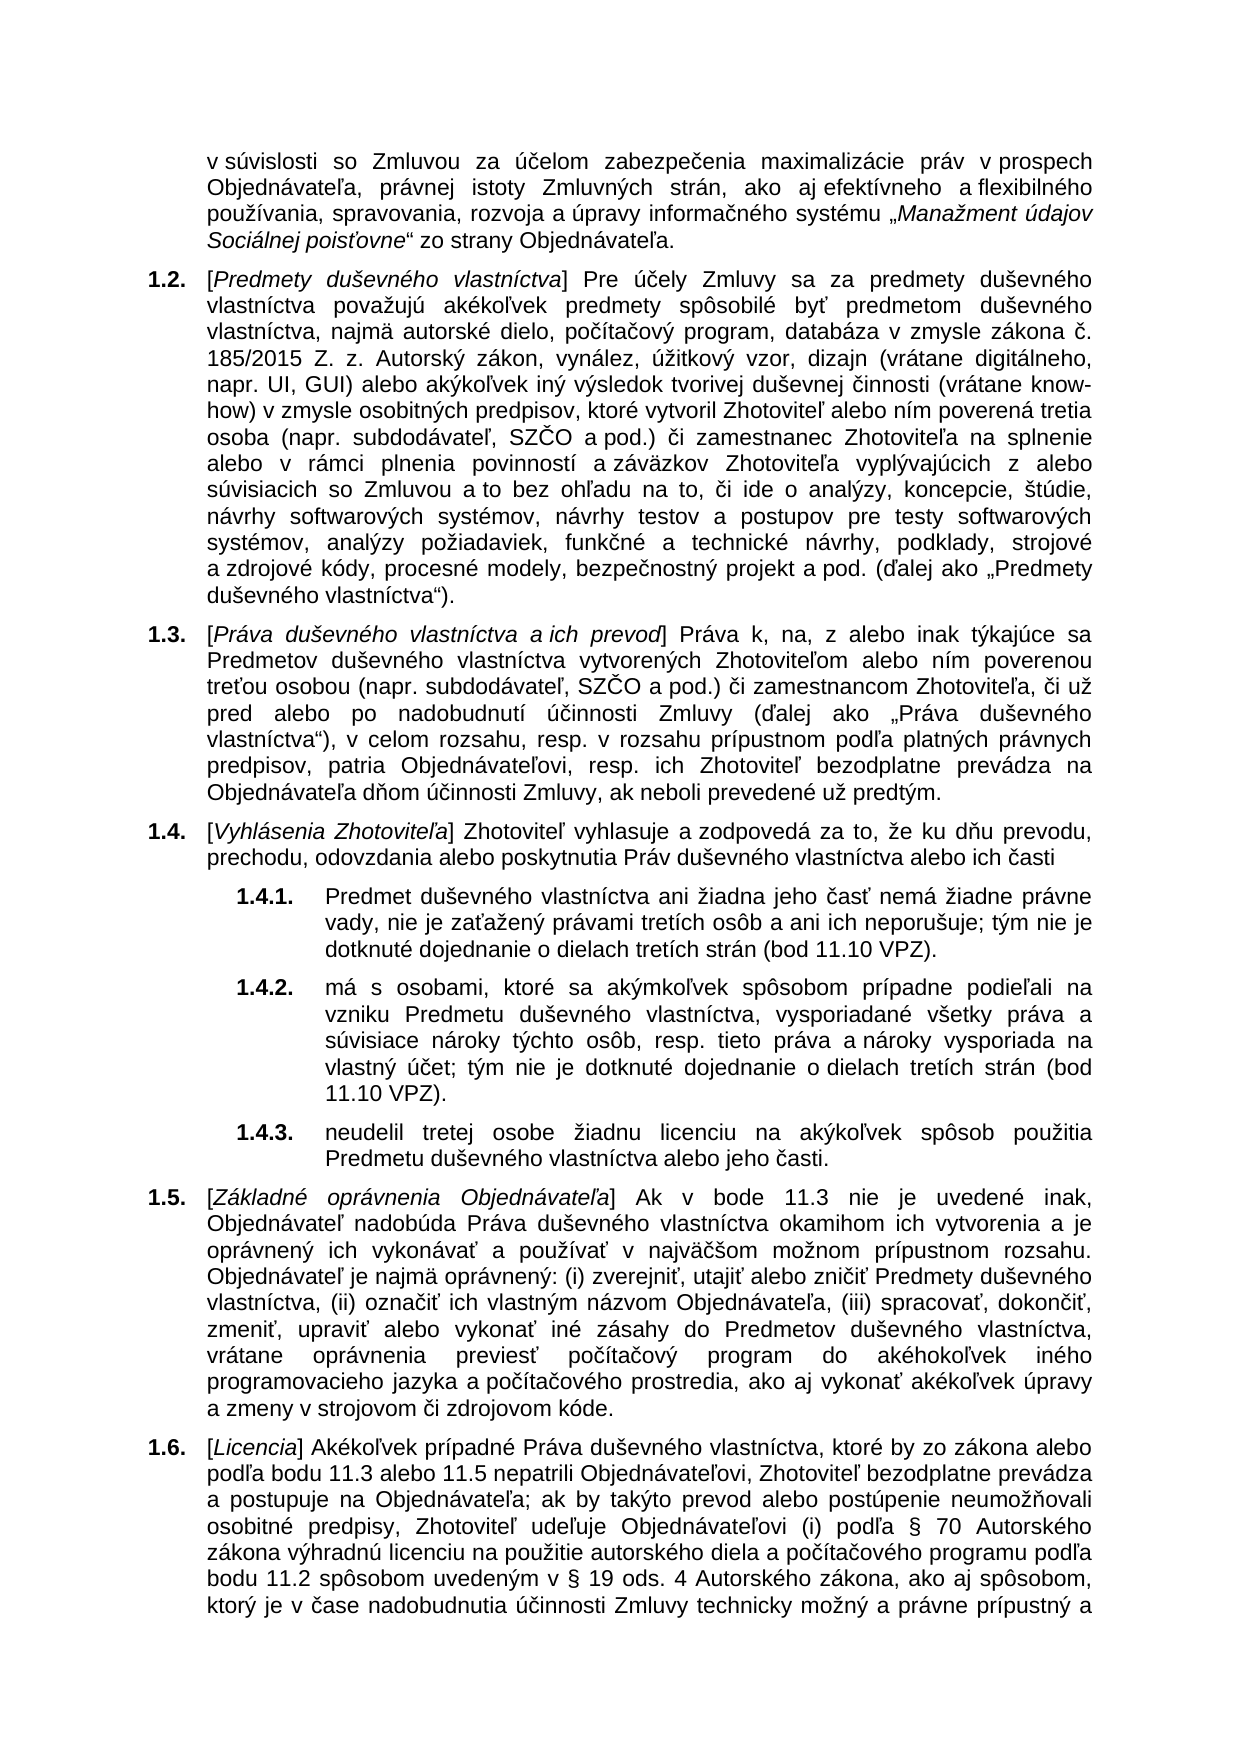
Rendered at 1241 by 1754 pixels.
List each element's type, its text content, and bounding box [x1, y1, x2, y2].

list [Vyhlásenia Zhotoviteľa] Zhotoviteľ vyhlasuje a zodpovedá za to, že ku dňu prevodu, prechodu, odovzdania alebo poskytnutia Práv duševného vlastníctva alebo ich časti [148, 818, 1093, 870]
list [Predmety duševného vlastníctva] Pre účely Zmluvy sa za predmety duševného vlastníctva považujú akékoľvek predmety spôsobilé byť predmetom duševného vlastníctva, najmä autorské dielo, počítačový program, databáza v zmysle zákona č. 185/2015 Z. z. Autorský zákon, vynález, úžitkový vzor, dizajn (vrátane digitálneho, napr. UI, GUI) alebo akýkoľvek iný výsledok tvorivej duševnej činnosti (vrátane know-how) v zmysle osobitných predpisov, ktoré vytvoril Zhotoviteľ alebo ním poverená tretia osoba (napr. subdodávateľ, SZČO a pod.) či zamestnanec Zhotoviteľa na splnenie alebo v rámci plnenia povinností a záväzkov Zhotoviteľa vyplývajúcich z alebo súvisiacich so Zmluvou a to bez ohľadu na to, či ide o analýzy, koncepcie, štúdie, návrhy softwarových systémov, návrhy testov a postupov pre testy softwarových systémov, analýzy požiadaviek, funkčné a technické návrhy, podklady, strojové a zdrojové kódy, procesné modely, bezpečnostný projekt a pod. (ďalej ako „Predmety duševného vlastníctva“). [148, 266, 1093, 608]
list neudelil tretej osobe žiadnu licenciu na akýkoľvek spôsob použitia Predmetu duševného vlastníctva alebo jeho časti. [236, 1119, 1093, 1171]
list [Práva duševného vlastníctva a ich prevod] Práva k, na, z alebo inak týkajúce sa Predmetov duševného vlastníctva vytvorených Zhotoviteľom alebo ním poverenou treťou osobou (napr. subdodávateľ, SZČO a pod.) či zamestnancom Zhotoviteľa, či už pred alebo po nadobudnutí účinnosti Zmluvy (ďalej ako „Práva duševného vlastníctva“), v celom rozsahu, resp. v rozsahu prípustnom podľa platných právnych predpisov, patria Objednávateľovi, resp. ich Zhotoviteľ bezodplatne prevádza na Objednávateľa dňom účinnosti Zmluvy, ak neboli prevedené už predtým. [148, 621, 1093, 805]
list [148, 1433, 1093, 1618]
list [148, 148, 1093, 253]
list Predmet duševného vlastníctva ani žiadna jeho časť nemá žiadne právne vady, nie je zaťažený právami tretích osôb a ani ich neporušuje; tým nie je dotknuté dojednanie o dielach tretích strán (bod 11.10 VPZ). [236, 883, 1093, 962]
list má s osobami, ktoré sa akýmkoľvek spôsobom prípadne podieľali na vzniku Predmetu duševného vlastníctva, vysporiadané všetky práva a súvisiace nároky týchto osôb, resp. tieto práva a nároky vysporiada na vlastný účet; tým nie je dotknuté dojednanie o dielach tretích strán (bod 11.10 VPZ). [236, 974, 1093, 1106]
list [Základné oprávnenia Objednávateľa] Ak v bode 11.3 nie je uvedené inak, Objednávateľ nadobúda Práva duševného vlastníctva okamihom ich vytvorenia a je oprávnený ich vykonávať a používať v najväčšom možnom prípustnom rozsahu. Objednávateľ je najmä oprávnený: (i) zverejniť, utajiť alebo zničiť Predmety duševného vlastníctva, (ii) označiť ich vlastným názvom Objednávateľa, (iii) spracovať, dokončiť, zmeniť, upraviť alebo vykonať iné zásahy do Predmetov duševného vlastníctva, vrátane oprávnenia previesť počítačový program do akéhokoľvek iného programovacieho jazyka a počítačového prostredia, ako aj vykonať akékoľvek úpravy a zmeny v strojovom či zdrojovom kóde. [148, 1184, 1093, 1421]
